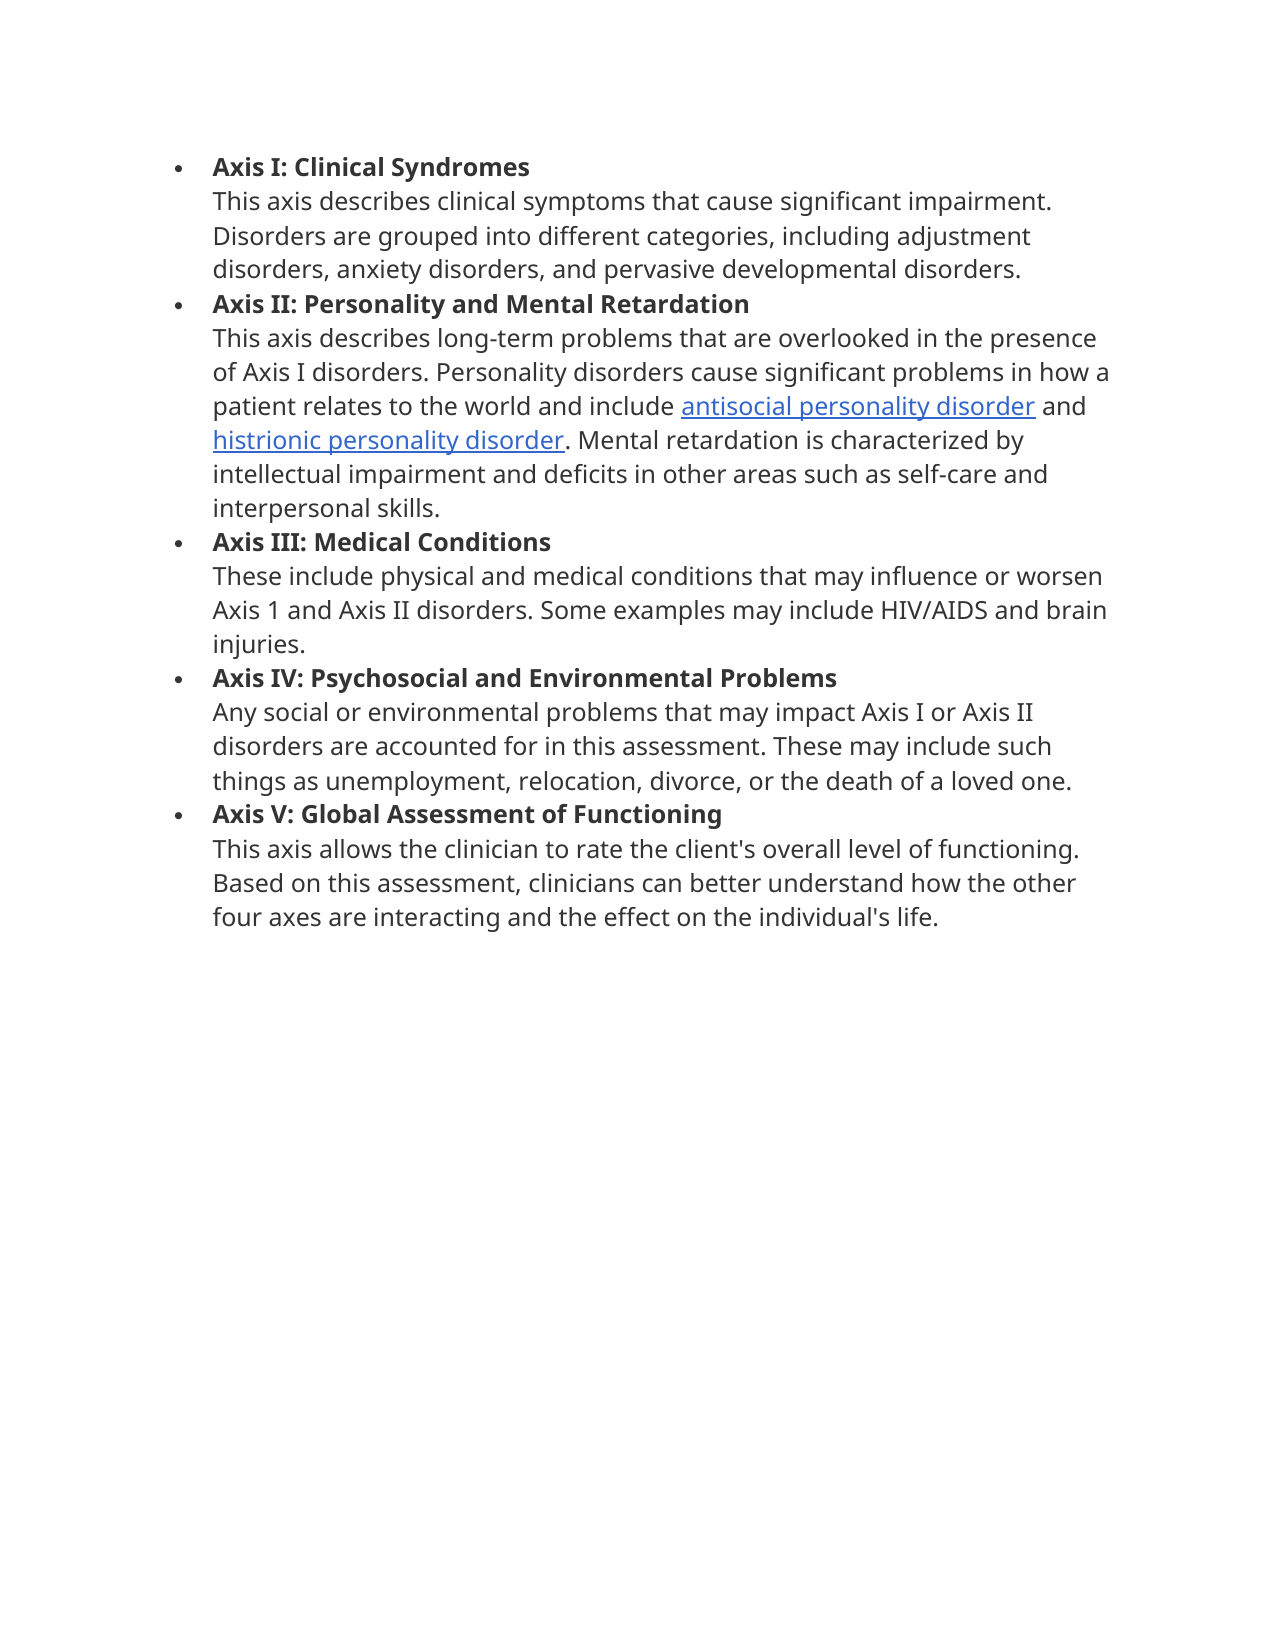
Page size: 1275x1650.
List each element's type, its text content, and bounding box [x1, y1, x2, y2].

list Axis V: Global Assessment of Functioning This axis allows the clinician to rate the client's overall level of functioning. Based on this assessment, clinicians can better understand how the other four axes are interacting and the effect on the individual's life. [175, 797, 1125, 933]
list Axis I: Clinical Syndromes This axis describes clinical symptoms that cause significant impairment. Disorders are grouped into different categories, including adjustment disorders, anxiety disorders, and pervasive developmental disorders. [175, 150, 1125, 286]
list Axis III: Medical Conditions These include physical and medical conditions that may influence or worsen Axis 1 and Axis II disorders. Some examples may include HIV/AIDS and brain injuries. [175, 525, 1125, 661]
list Axis IV: Psychosocial and Environmental Problems Any social or environmental problems that may impact Axis I or Axis II disorders are accounted for in this assessment. These may include such things as unemployment, relocation, divorce, or the death of a loved one. [175, 661, 1125, 797]
list Axis II: Personality and Mental Retardation This axis describes long-term problems that are overlooked in the presence of Axis I disorders. Personality disorders cause significant problems in how a patient relates to the world and include antisocial personality disorder and histrionic personality disorder. Mental retardation is characterized by intellectual impairment and deficits in other areas such as self-care and interpersonal skills. [175, 286, 1125, 525]
